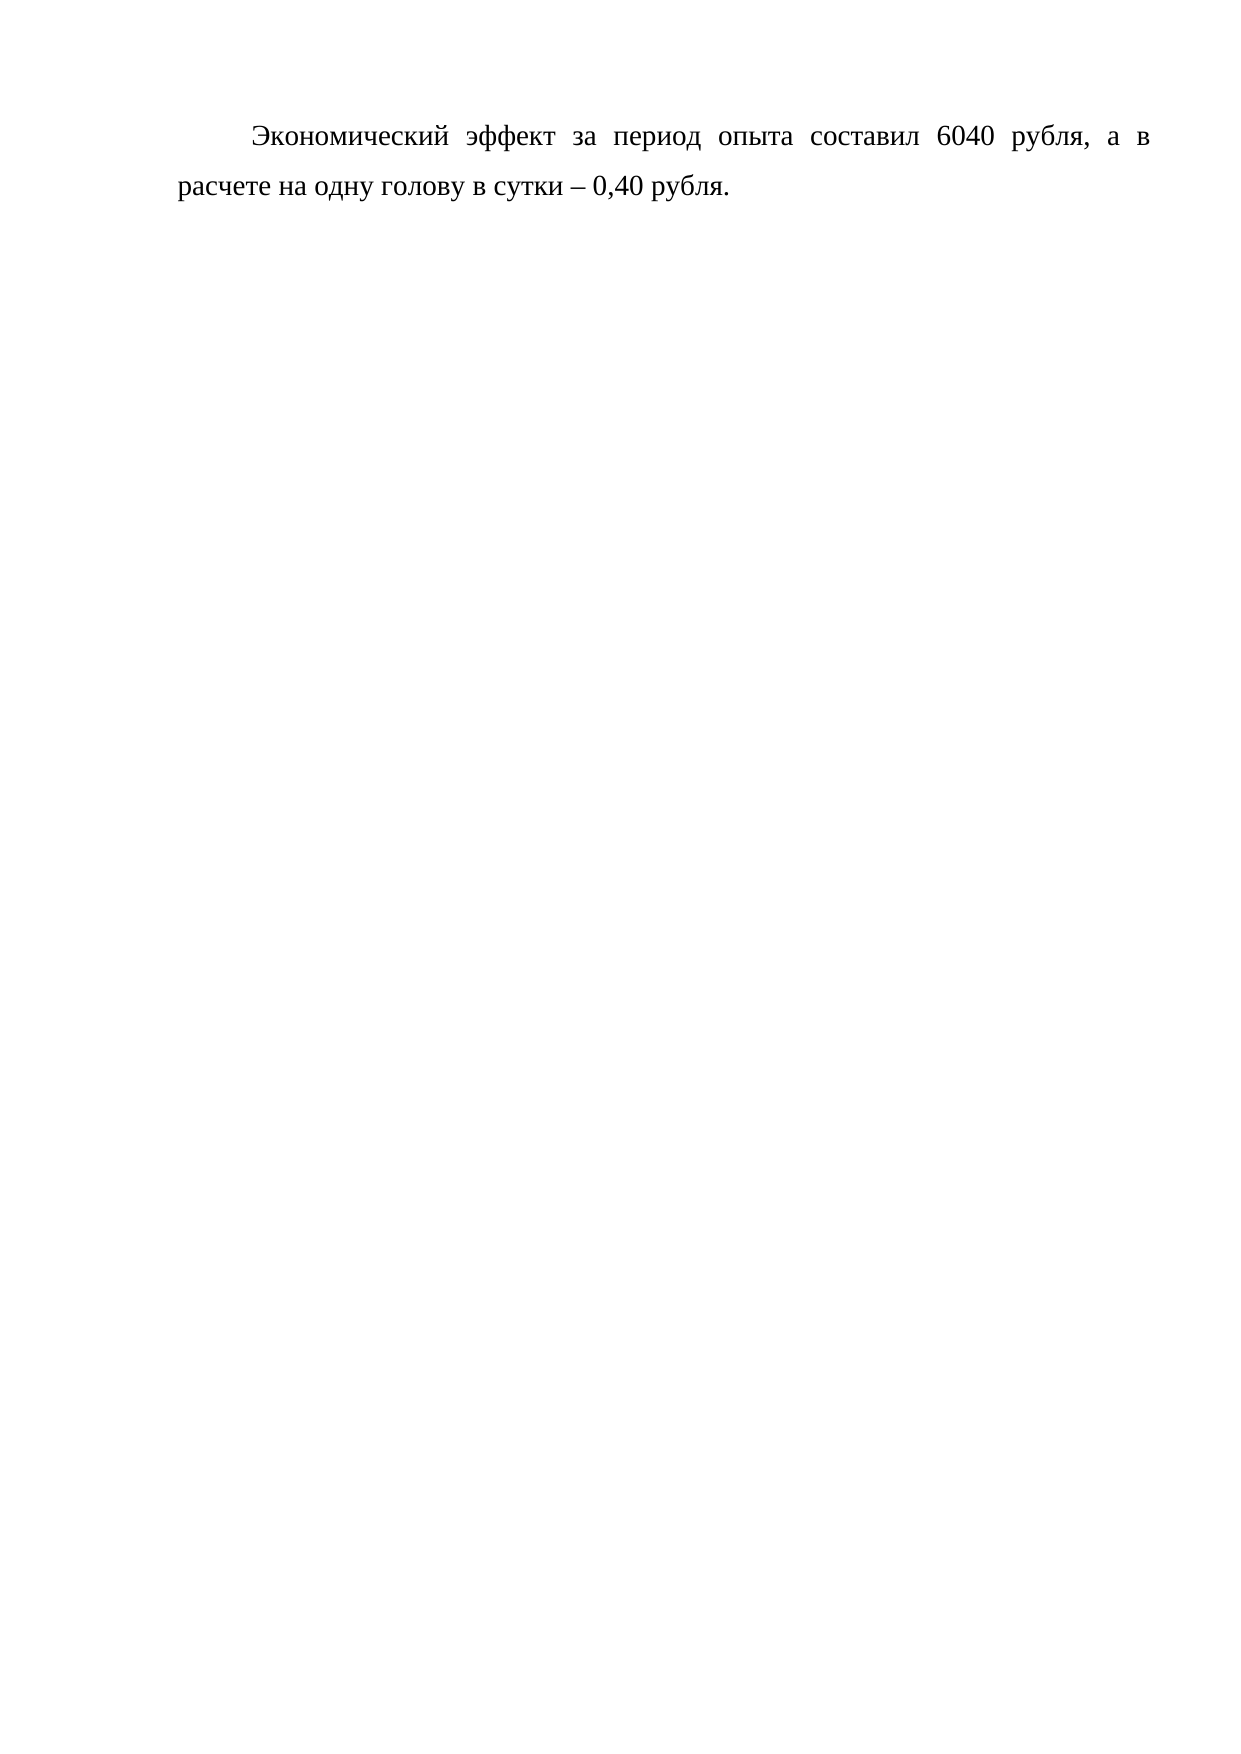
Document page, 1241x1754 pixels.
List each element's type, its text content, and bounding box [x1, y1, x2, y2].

text Экономический эффект за период опыта составил 6040 рубля, а в расчете на одну голову в сутки – 0,40 рубля. [177, 118, 1152, 202]
